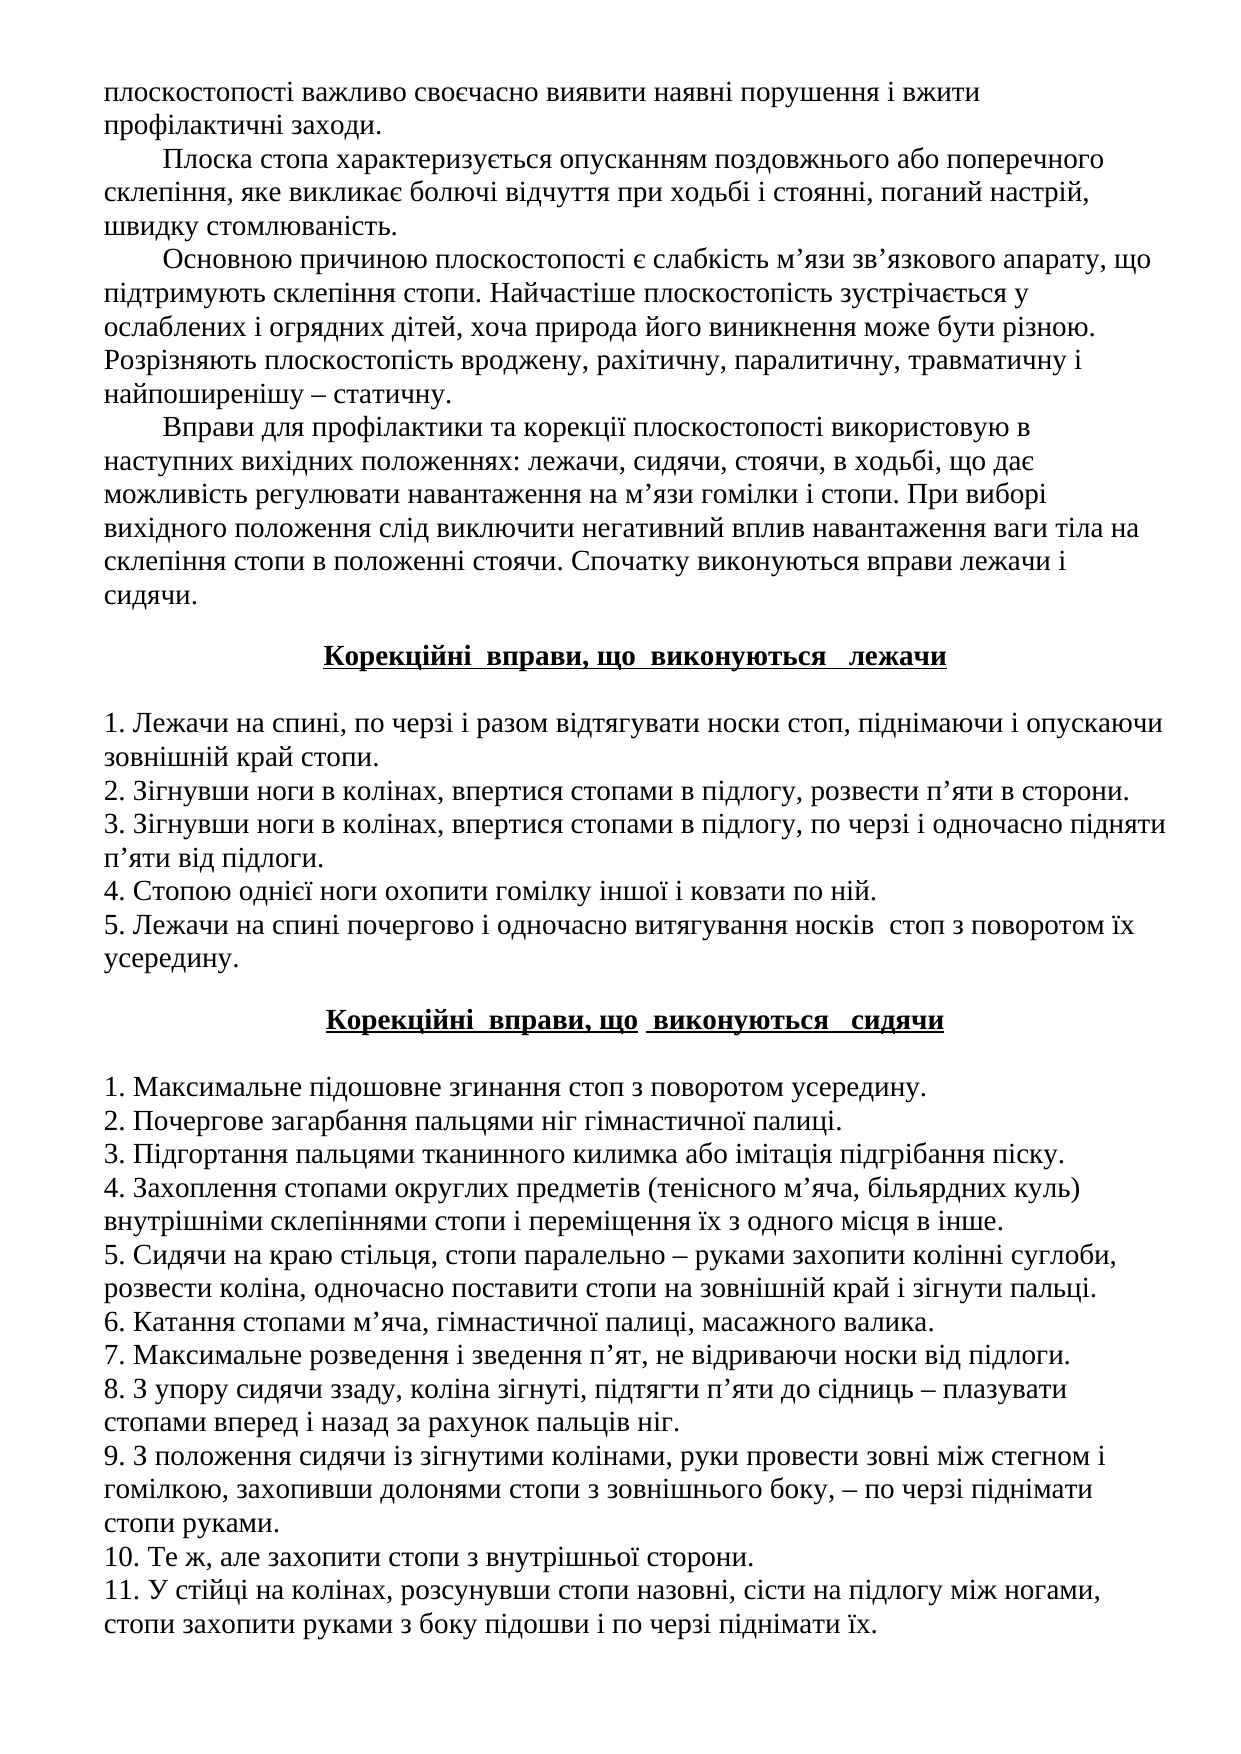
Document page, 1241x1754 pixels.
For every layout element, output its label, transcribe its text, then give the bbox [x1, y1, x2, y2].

text Корекційні вправи, що виконуються лежачи [103, 638, 1167, 672]
text 1. Лежачи на спині, по черзі і разом відтягувати носки стоп, піднімаючи і опускаючи зовнішній край стопи. 2. Зігнувши ноги в колінах, впертися стопами в підлогу, розвести п’яти в сторони. 3. Зігнувши ноги в колінах, впертися стопами в підлогу, по черзі і одночасно підняти п’яти від підлоги. 4. Стопою однієї ноги охопити гомілку іншої і ковзати по ній. 5. Лежачи на спині почергово і одночасно витягування носків стоп з поворотом їх усередину. [103, 672, 1167, 1002]
text Основною причиною плоскостопості є слабкість м’язи зв’язкового апарату, що підтримують склепіння стопи. Найчастіше плоскостопість зустрічається у ослаблених і огрядних дітей, хоча природа його виникнення може бути різною. Розрізняють плоскостопість вроджену, рахітичну, паралитичну, травматичну і найпоширенішу – статичну. [103, 242, 1167, 409]
text Плоска стопа характеризується опусканням поздовжнього або поперечного склепіння, яке викликає болючі відчуття при ходьбі і стоянні, поганий настрій, швидку стомлюваність. [103, 141, 1167, 242]
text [103, 74, 1167, 141]
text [103, 1036, 1167, 1639]
text Вправи для профілактики та корекції плоскостопості використовую в наступних вихідних положеннях: лежачи, сидячи, стоячи, в ходьбі, що дає можливість регулювати навантаження на м’язи гомілки і стопи. При виборі вихідного положення слід виключити негативний вплив навантаження ваги тіла на склепіння стопи в положенні стоячи. Спочатку виконуються вправи лежачи і сидячи. [103, 409, 1167, 638]
text Корекційні вправи, що виконуються сидячи [103, 1002, 1167, 1036]
